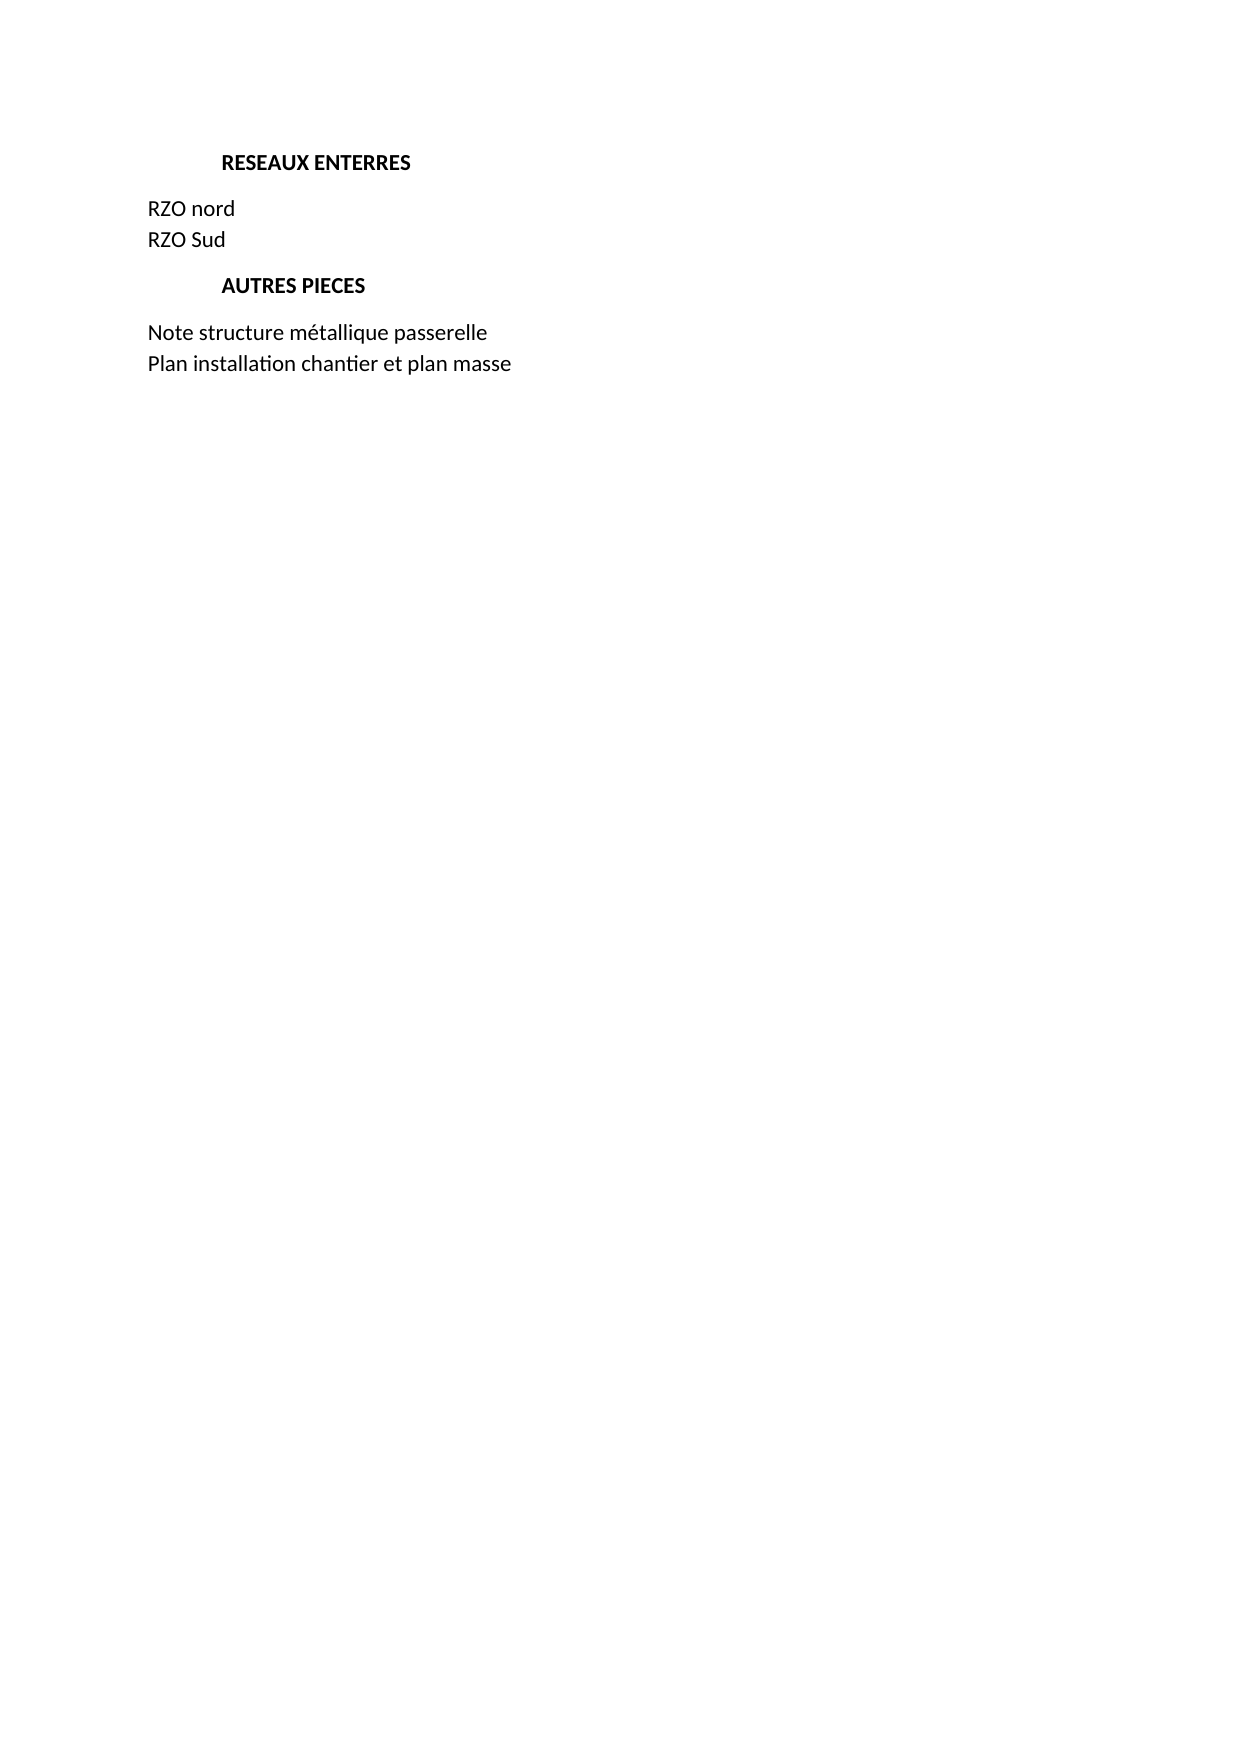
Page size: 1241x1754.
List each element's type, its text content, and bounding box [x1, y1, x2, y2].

text RESEAUX ENTERRES [148, 148, 1093, 176]
text Note structure métallique passerelle [148, 318, 1093, 346]
text RZO Sud [148, 225, 1093, 253]
text RZO nord [148, 194, 1093, 222]
text AUTRES PIECES [148, 272, 1093, 299]
text Plan installation chantier et plan masse [148, 349, 1093, 377]
